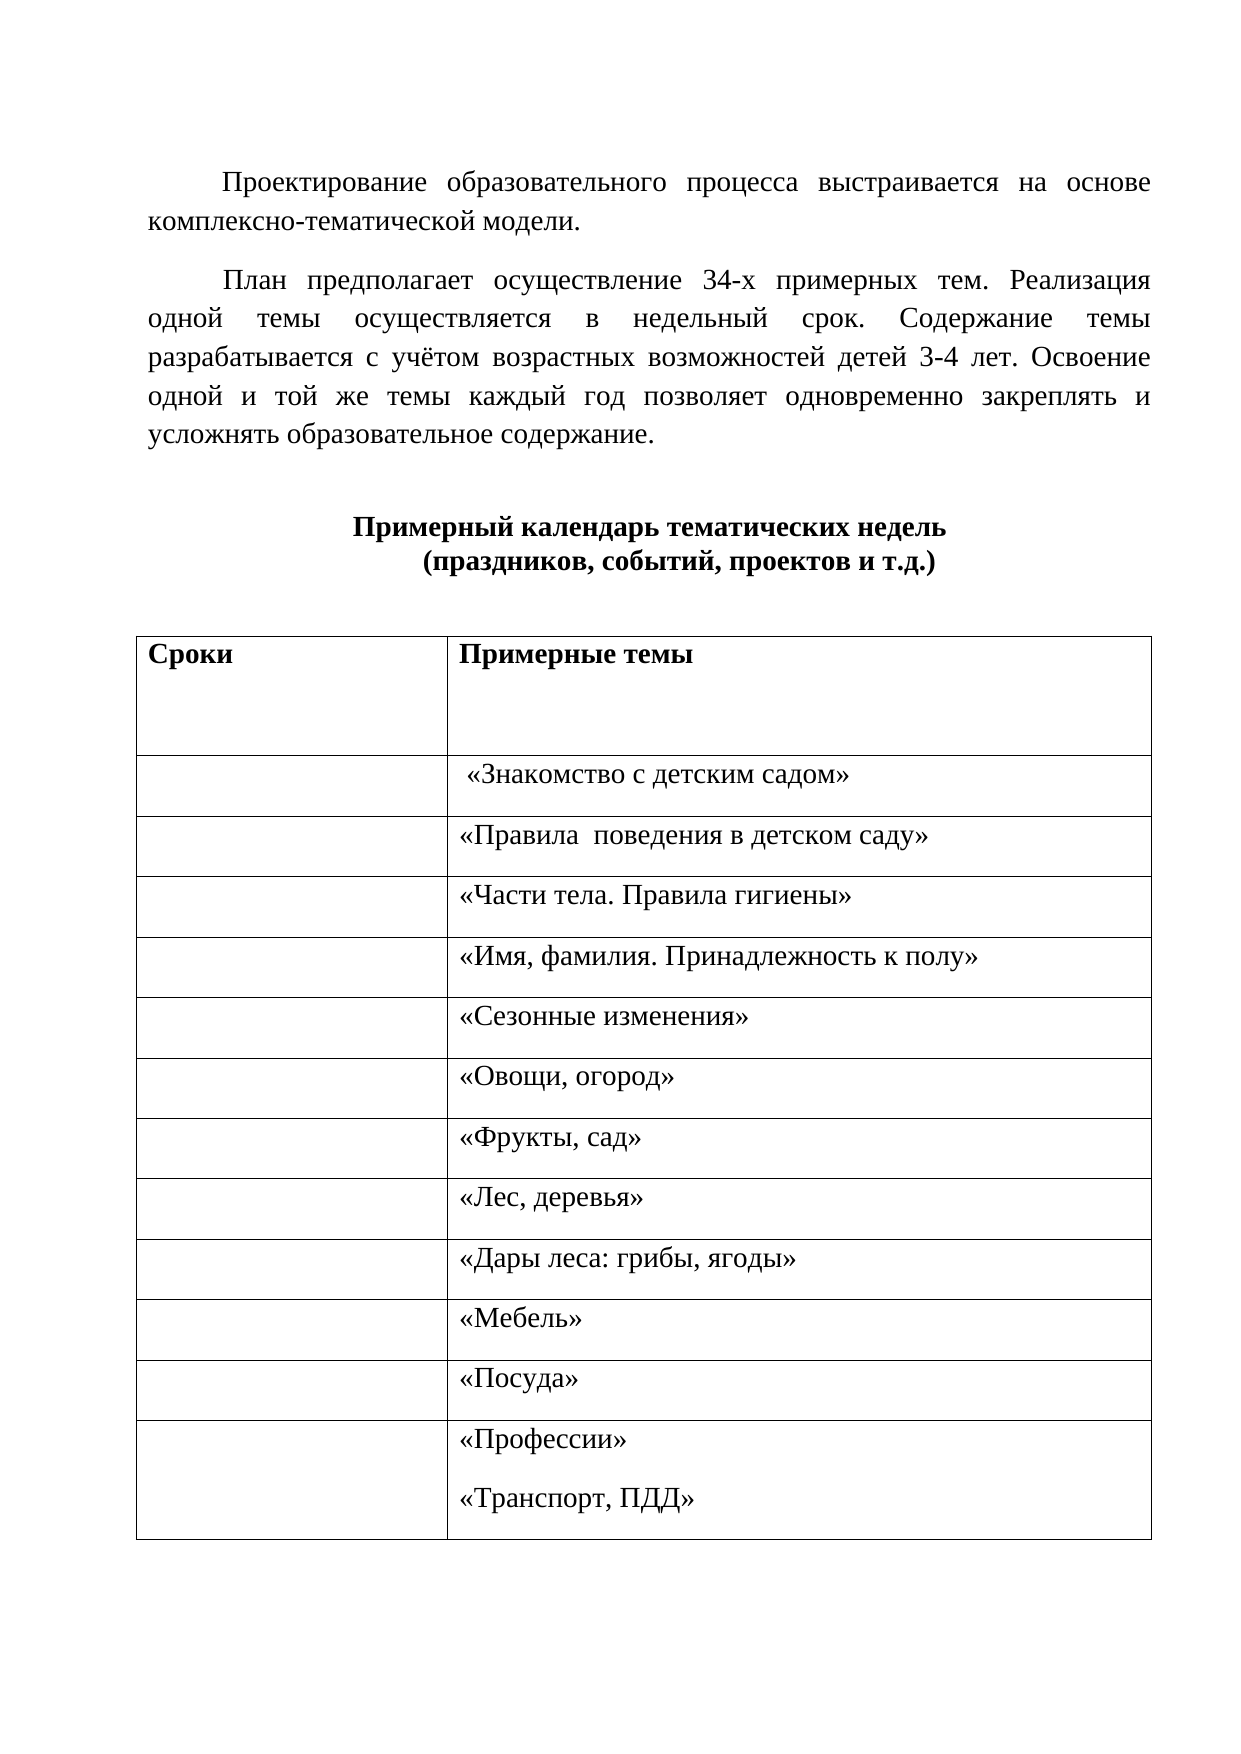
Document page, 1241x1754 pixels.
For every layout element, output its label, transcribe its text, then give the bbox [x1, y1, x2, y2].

table_cell [137, 817, 447, 876]
table_cell [137, 1059, 447, 1118]
table_cell [137, 1240, 447, 1299]
table_cell «Знакомство с детским садом» [448, 756, 1151, 816]
table_cell [137, 1300, 447, 1359]
table_cell [137, 1421, 447, 1539]
table_cell [137, 1361, 447, 1420]
table_cell [137, 1119, 447, 1178]
table_cell «Правила поведения в детском саду» [448, 817, 1151, 876]
table_cell «Профессии» «Транспорт, ПДД» [448, 1421, 1151, 1539]
text Примерный календарь тематических недель [148, 509, 1152, 543]
table_cell [137, 998, 447, 1057]
table_cell «Имя, фамилия. Принадлежность к полу» [448, 938, 1151, 997]
table_cell [137, 756, 447, 816]
table_header Примерные темы [448, 637, 1151, 755]
table_header Сроки [137, 637, 447, 755]
table_cell «Овощи, огород» [448, 1059, 1151, 1118]
table_cell «Посуда» [448, 1361, 1151, 1420]
table_cell «Мебель» [448, 1300, 1151, 1359]
text (праздников, событий, проектов и т.д.) [148, 543, 1152, 576]
table_cell «Дары леса: грибы, ягоды» [448, 1240, 1151, 1299]
table_cell [137, 877, 447, 937]
table_cell «Части тела. Правила гигиены» [448, 877, 1151, 937]
table_cell «Фрукты, сад» [448, 1119, 1151, 1178]
text План предполагает осуществление 34-х примерных тем. Реализация одной темы осуществляется в недельный срок. Содержание темы разрабатывается с учётом возрастных возможностей детей 3-4 лет. Освоение одной и той же темы каждый год позволяет одновременно закреплять и усложнять образовательное содержание. [148, 262, 1152, 450]
table_cell «Лес, деревья» [448, 1179, 1151, 1239]
table_cell [137, 938, 447, 997]
table_cell «Сезонные изменения» [448, 998, 1151, 1057]
table_cell [137, 1179, 447, 1239]
text Проектирование образовательного процесса выстраивается на основе комплексно-тематической модели. [148, 164, 1152, 236]
